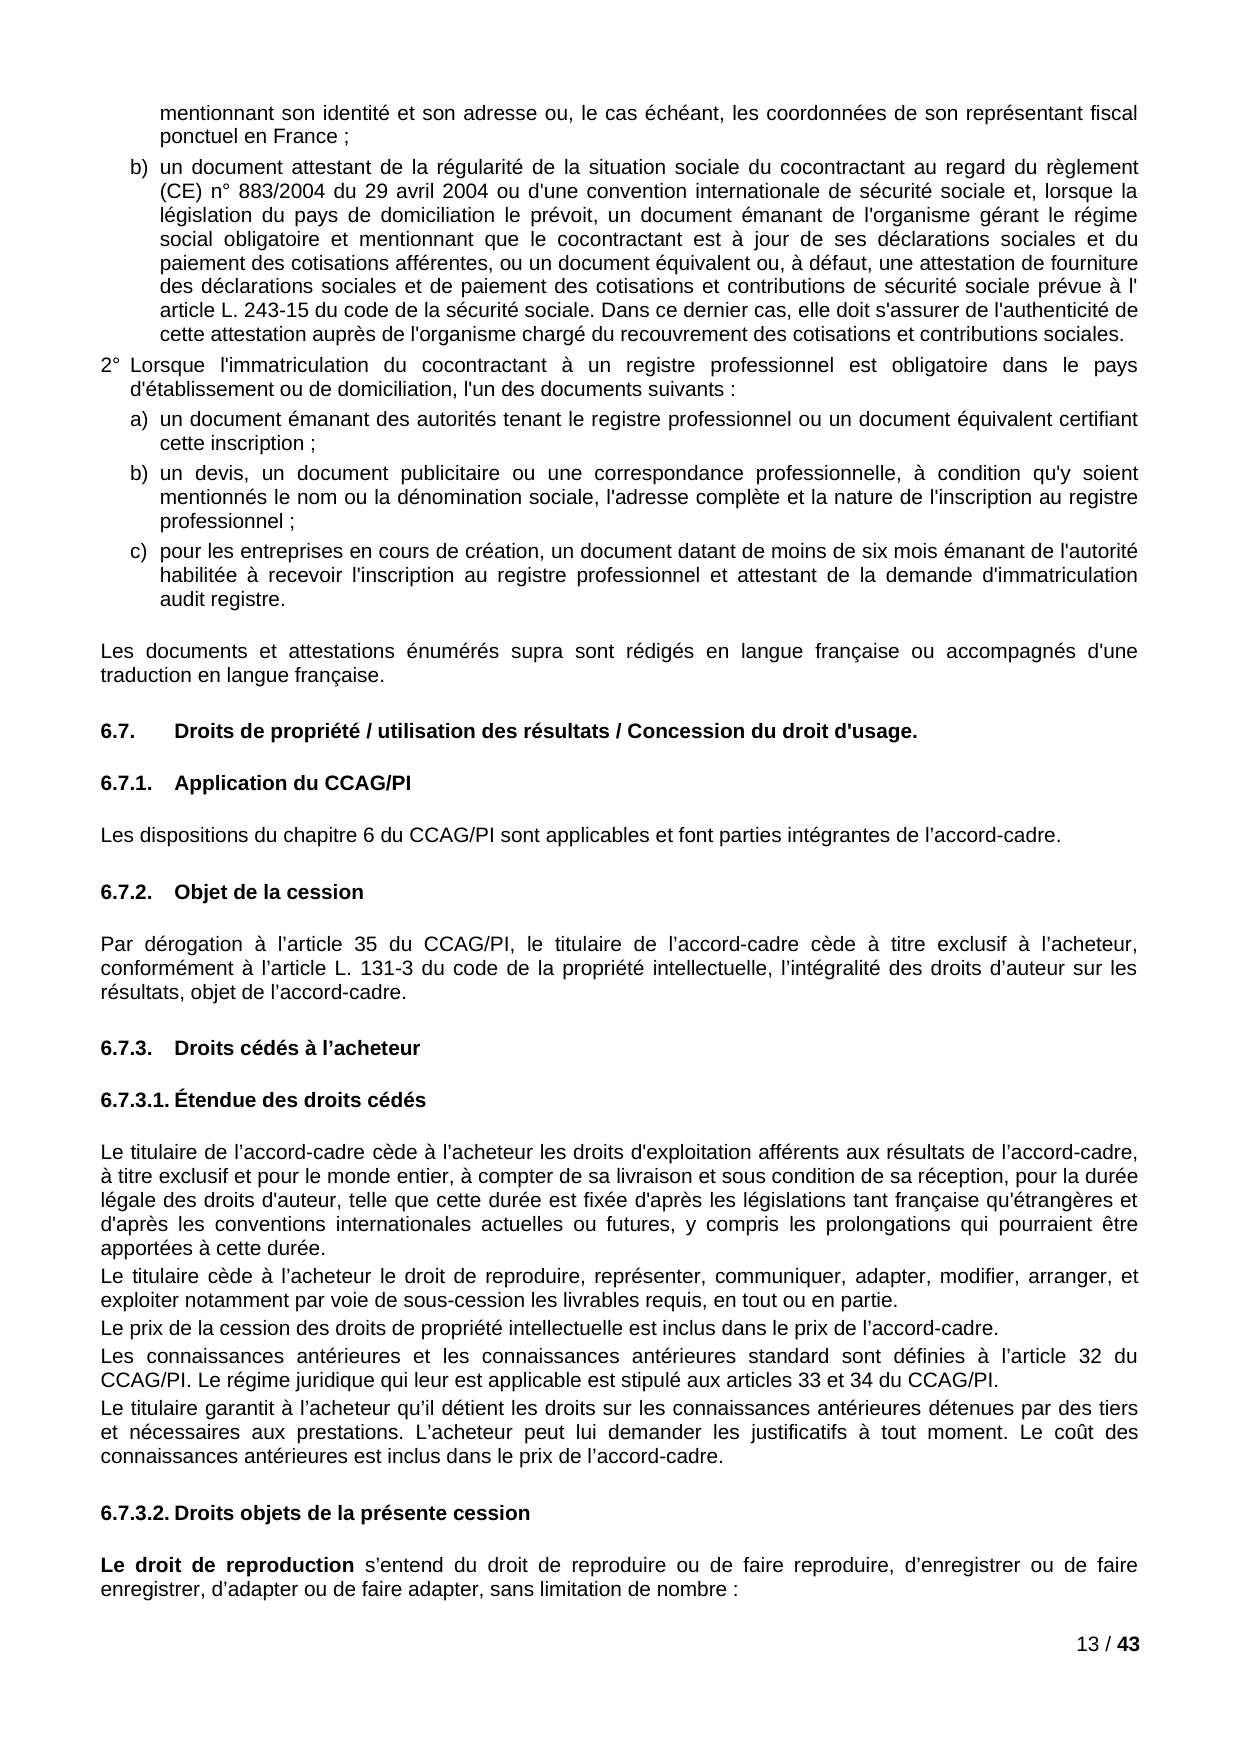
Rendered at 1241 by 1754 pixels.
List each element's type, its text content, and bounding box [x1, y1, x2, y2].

text Le titulaire de l’accord-cadre cède à l’acheteur les droits d'exploitation afférents aux résultats de l’accord-cadre, à titre exclusif et pour le monde entier, à compter de sa livraison et sous condition de sa réception, pour la durée légale des droits d'auteur, telle que cette durée est fixée d'après les législations tant française qu'étrangères et d'après les conventions internationales actuelles ou futures, y compris les prolongations qui pourraient être apportées à cette durée. [100, 1140, 1140, 1260]
text Les documents et attestations énumérés supra sont rédigés en langue française ou accompagnés d'une traduction en langue française. [100, 639, 1140, 687]
subtitle Objet de la cession [100, 879, 1140, 903]
subtitle Droits cédés à l’acheteur [100, 1036, 1140, 1060]
text b) un devis, un document publicitaire ou une correspondance professionnelle, à condition qu'y soient mentionnés le nom ou la dénomination sociale, l'adresse complète et la nature de l'inscription au registre professionnel ; [130, 461, 1140, 533]
subtitle Application du CCAG/PI [100, 771, 1140, 795]
text Le droit de reproduction s’entend du droit de reproduire ou de faire reproduire, d’enregistrer ou de faire enregistrer, d’adapter ou de faire adapter, sans limitation de nombre : [100, 1552, 1140, 1600]
text 2° Lorsque l'immatriculation du cocontractant à un registre professionnel est obligatoire dans le pays d'établissement ou de domiciliation, l'un des documents suivants : [100, 352, 1140, 400]
subtitle Droits de propriété / utilisation des résultats / Concession du droit d'usage. [100, 719, 1140, 743]
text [130, 100, 1140, 148]
text a) un document émanant des autorités tenant le registre professionnel ou un document équivalent certifiant cette inscription ; [130, 407, 1140, 454]
subtitle Droits objets de la présente cession [100, 1500, 1140, 1524]
text Les dispositions du chapitre 6 du CCAG/PI sont applicables et font parties intégrantes de l’accord-cadre. [100, 823, 1140, 847]
subtitle Étendue des droits cédés [100, 1088, 1140, 1112]
text Par dérogation à l’article 35 du CCAG/PI, le titulaire de l’accord-cadre cède à titre exclusif à l’acheteur, conformément à l’article L. 131-3 du code de la propriété intellectuelle, l’intégralité des droits d’auteur sur les résultats, objet de l’accord-cadre. [100, 932, 1140, 1003]
text Les connaissances antérieures et les connaissances antérieures standard sont définies à l’article 32 du CCAG/PI. Le régime juridique qui leur est applicable est stipulé aux articles 33 et 34 du CCAG/PI. [100, 1344, 1140, 1392]
text c) pour les entreprises en cours de création, un document datant de moins de six mois émanant de l'autorité habilitée à recevoir l'inscription au registre professionnel et attestant de la demande d'immatriculation audit registre. [130, 539, 1140, 611]
text Le titulaire cède à l’acheteur le droit de reproduire, représenter, communiquer, adapter, modifier, arranger, et exploiter notamment par voie de sous-cession les livrables requis, en tout ou en partie. [100, 1264, 1140, 1312]
text b) un document attestant de la régularité de la situation sociale du cocontractant au regard du règlement (CE) n° 883/2004 du 29 avril 2004 ou d'une convention internationale de sécurité sociale et, lorsque la législation du pays de domiciliation le prévoit, un document émanant de l'organisme gérant le régime social obligatoire et mentionnant que le cocontractant est à jour de ses déclarations sociales et du paiement des cotisations afférentes, ou un document équivalent ou, à défaut, une attestation de fourniture des déclarations sociales et de paiement des cotisations et contributions de sécurité sociale prévue à l' article L. 243-15 du code de la sécurité sociale. Dans ce dernier cas, elle doit s'assurer de l'authenticité de cette attestation auprès de l'organisme chargé du recouvrement des cotisations et contributions sociales. [130, 154, 1140, 346]
text Le prix de la cession des droits de propriété intellectuelle est inclus dans le prix de l’accord-cadre. [100, 1316, 1140, 1340]
text Le titulaire garantit à l’acheteur qu’il détient les droits sur les connaissances antérieures détenues par des tiers et nécessaires aux prestations. L’acheteur peut lui demander les justificatifs à tout moment. Le coût des connaissances antérieures est inclus dans le prix de l’accord-cadre. [100, 1396, 1140, 1468]
